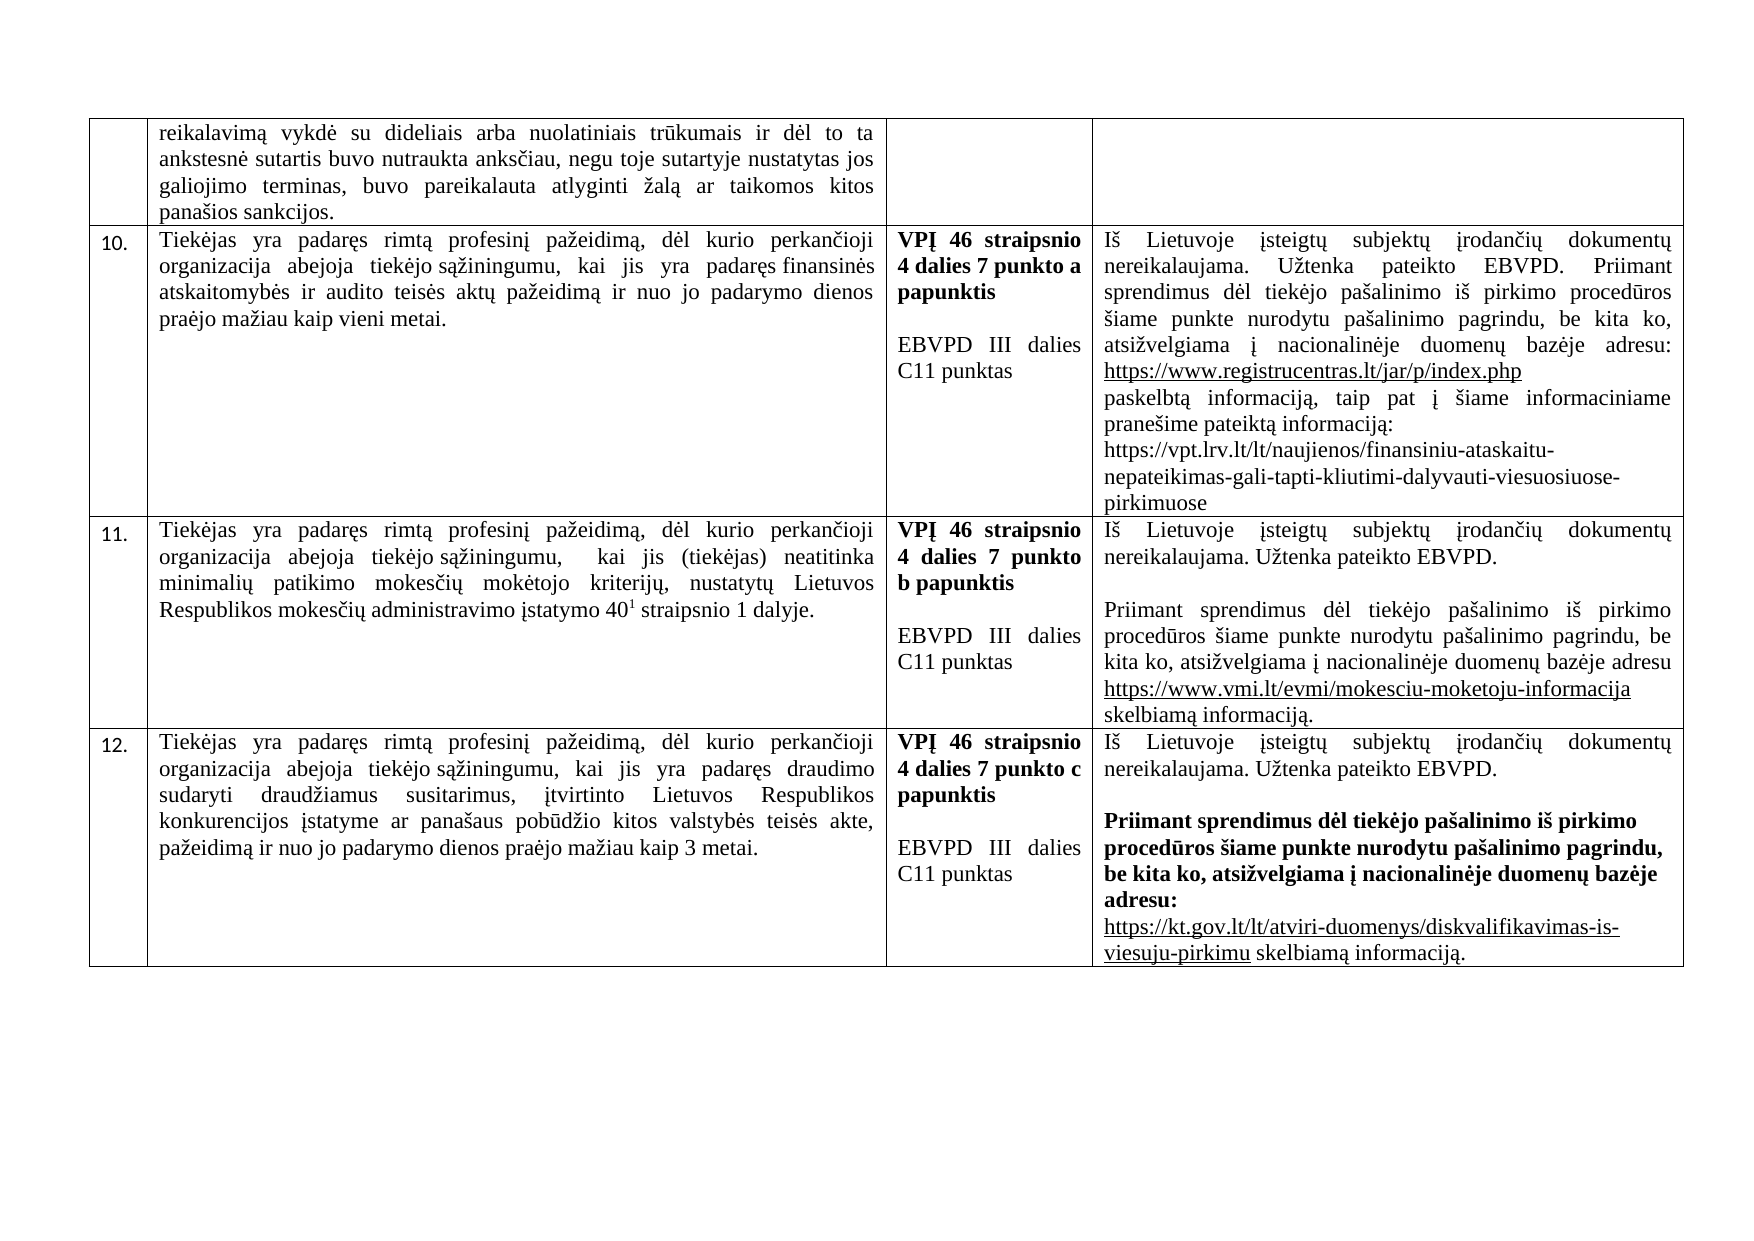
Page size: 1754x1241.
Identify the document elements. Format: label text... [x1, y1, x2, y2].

table_cell [90, 119, 147, 224]
table_cell [90, 517, 147, 727]
table_cell Tiekėjas yra padaręs rimtą profesinį pažeidimą, dėl kurio perkančioji organizacija abejoja tiekėjo sąžiningumu, kai jis yra padaręs draudimo sudaryti draudžiamus susitarimus, įtvirtinto Lietuvos Respublikos konkurencijos įstatyme ar panašaus pobūdžio kitos valstybės teisės akte, pažeidimą ir nuo jo padarymo dienos praėjo mažiau kaip 3 metai. [148, 729, 886, 966]
table_cell [90, 226, 147, 516]
table_cell Tiekėjas yra padaręs rimtą profesinį pažeidimą, dėl kurio perkančioji organizacija abejoja tiekėjo sąžiningumu, kai jis yra padaręs finansinės atskaitomybės ir audito teisės aktų pažeidimą ir nuo jo padarymo dienos praėjo mažiau kaip vieni metai. [148, 226, 886, 516]
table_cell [1093, 119, 1683, 224]
table_cell VPĮ 46 straipsnio 4 dalies 7 punkto c papunktis EBVPD III dalies C11 punktas [887, 729, 1092, 966]
table_cell VPĮ 46 straipsnio 4 dalies 7 punkto b papunktis EBVPD III dalies C11 punktas [887, 517, 1092, 727]
table_cell Iš Lietuvoje įsteigtų subjektų įrodančių dokumentų nereikalaujama. Užtenka pateikto EBVPD. Priimant sprendimus dėl tiekėjo pašalinimo iš pirkimo procedūros šiame punkte nurodytu pašalinimo pagrindu, be kita ko, atsižvelgiama į nacionalinėje duomenų bazėje adresu https://www.vmi.lt/evmi/mokesciu-moketoju-informacija skelbiamą informaciją. [1093, 517, 1683, 727]
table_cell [148, 119, 886, 224]
table_cell [90, 729, 147, 966]
table_cell Iš Lietuvoje įsteigtų subjektų įrodančių dokumentų nereikalaujama. Užtenka pateikto EBVPD. Priimant sprendimus dėl tiekėjo pašalinimo iš pirkimo procedūros šiame punkte nurodytu pašalinimo pagrindu, be kita ko, atsižvelgiama į nacionalinėje duomenų bazėje adresu: https://www.registrucentras.lt/jar/p/index.php paskelbtą informaciją, taip pat į šiame informaciniame pranešime pateiktą informaciją: https://vpt.lrv.lt/lt/naujienos/finansiniu-ataskaitu-nepateikimas-gali-tapti-kliutimi-dalyvauti-viesuosiuose-pirkimuose [1093, 226, 1683, 516]
table_cell Tiekėjas yra padaręs rimtą profesinį pažeidimą, dėl kurio perkančioji organizacija abejoja tiekėjo sąžiningumu, kai jis (tiekėjas) neatitinka minimalių patikimo mokesčių mokėtojo kriterijų, nustatytų Lietuvos Respublikos mokesčių administravimo įstatymo 401 straipsnio 1 dalyje. [148, 517, 886, 727]
table_cell Iš Lietuvoje įsteigtų subjektų įrodančių dokumentų nereikalaujama. Užtenka pateikto EBVPD. Priimant sprendimus dėl tiekėjo pašalinimo iš pirkimo procedūros šiame punkte nurodytu pašalinimo pagrindu, be kita ko, atsižvelgiama į nacionalinėje duomenų bazėje adresu: https://kt.gov.lt/lt/atviri-duomenys/diskvalifikavimas-is-viesuju-pirkimu skelbiamą informaciją. [1093, 729, 1683, 966]
table_cell VPĮ 46 straipsnio 4 dalies 7 punkto a papunktis EBVPD III dalies C11 punktas [887, 226, 1092, 516]
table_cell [887, 119, 1092, 224]
